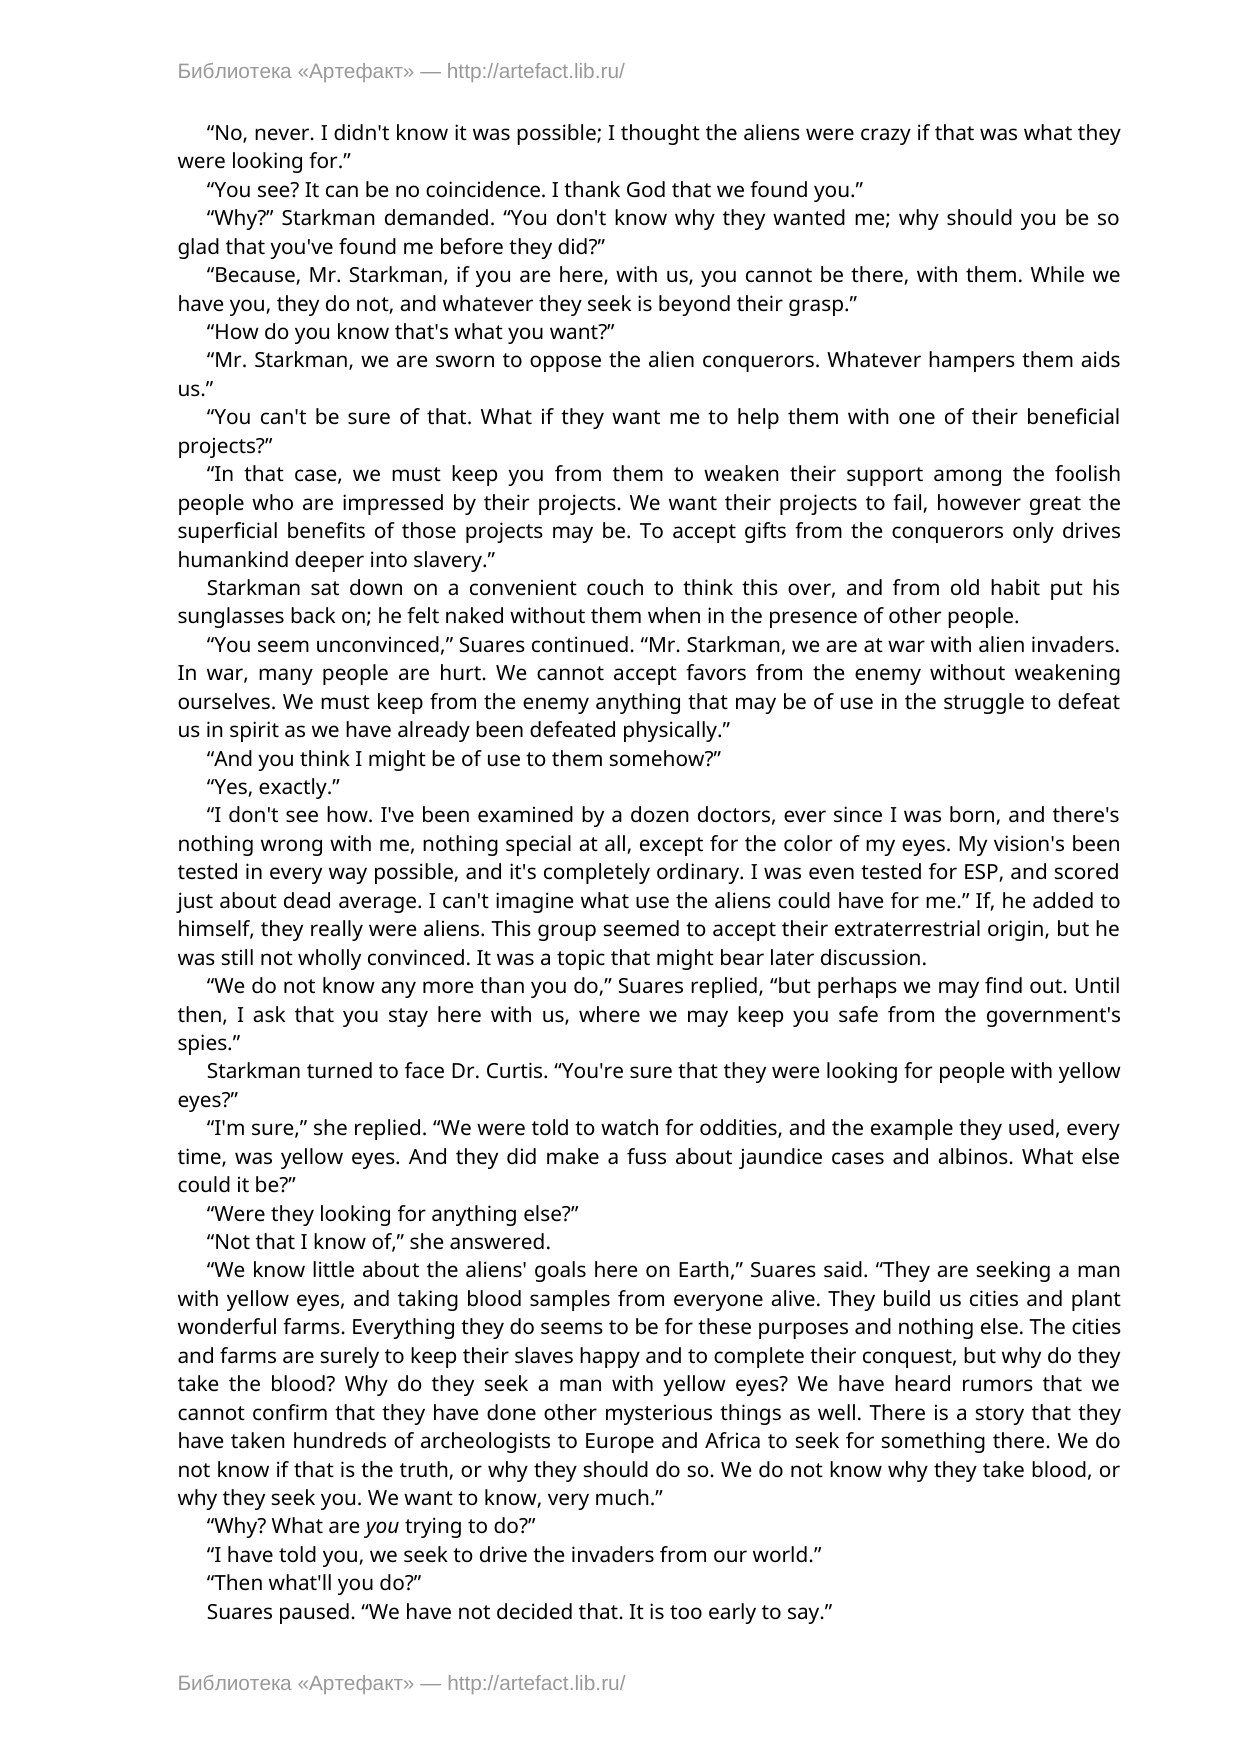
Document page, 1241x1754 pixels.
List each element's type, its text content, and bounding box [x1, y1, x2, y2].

text “We do not know any more than you do,” Suares replied, “but perhaps we may find out. Until then, I ask that you stay here with us, where we may keep you safe from the government's spies.” [177, 971, 1122, 1057]
text “You can't be sure of that. What if they want me to help them with one of their beneficial projects?” [177, 402, 1122, 459]
text “You seem unconvinced,” Suares continued. “Mr. Starkman, we are at war with alien invaders. In war, many people are hurt. We cannot accept favors from the enemy without weakening ourselves. We must keep from the enemy anything that may be of use in the struggle to defeat us in spirit as we have already been defeated physically.” [177, 630, 1122, 744]
text “We know little about the aliens' goals here on Earth,” Suares said. “They are seeking a man with yellow eyes, and taking blood samples from everyone alive. They build us cities and plant wonderful farms. Everything they do seems to be for these purposes and nothing else. The cities and farms are surely to keep their slaves happy and to complete their conquest, but why do they take the blood? Why do they seek a man with yellow eyes? We have heard rumors that we cannot confirm that they have done other mysterious things as well. There is a story that they have taken hundreds of archeologists to Europe and Africa to seek for something there. We do not know if that is the truth, or why they should do so. We do not know why they take blood, or why they seek you. We want to know, very much.” [177, 1256, 1122, 1512]
text “And you think I might be of use to them somehow?” [177, 744, 1122, 772]
text “Mr. Starkman, we are sworn to oppose the alien conquerors. Whatever hampers them aids us.” [177, 346, 1122, 402]
text “I'm sure,” she replied. “We were told to watch for oddities, and the example they used, every time, was yellow eyes. And they did make a fuss about jaundice cases and albinos. What else could it be?” [177, 1113, 1122, 1199]
text “Why? What are you trying to do?” [177, 1512, 1122, 1540]
text “No, never. I didn't know it was possible; I thought the aliens were crazy if that was what they were looking for.” [177, 118, 1122, 175]
text “Were they looking for anything else?” [177, 1199, 1122, 1227]
text “I have told you, we seek to drive the invaders from our world.” [177, 1540, 1122, 1568]
text Starkman sat down on a convenient couch to think this over, and from old habit put his sunglasses back on; he felt naked without them when in the presence of other people. [177, 573, 1122, 630]
text “You see? It can be no coincidence. I thank God that we found you.” [177, 175, 1122, 203]
text “Then what'll you do?” [177, 1568, 1122, 1597]
text “How do you know that's what you want?” [177, 317, 1122, 346]
text “I don't see how. I've been examined by a dozen doctors, ever since I was born, and there's nothing wrong with me, nothing special at all, except for the color of my eyes. My vision's been tested in every way possible, and it's completely ordinary. I was even tested for ESP, and scored just about dead average. I can't imagine what use the aliens could have for me.” If, he added to himself, they really were aliens. This group seemed to accept their extraterrestrial origin, but he was still not wholly convinced. It was a topic that might bear later discussion. [177, 801, 1122, 971]
text Starkman turned to face Dr. Curtis. “You're sure that they were looking for people with yellow eyes?” [177, 1057, 1122, 1113]
text “Because, Mr. Starkman, if you are here, with us, you cannot be there, with them. While we have you, they do not, and whatever they seek is beyond their grasp.” [177, 260, 1122, 317]
text Suares paused. “We have not decided that. It is too early to say.” [177, 1597, 1122, 1625]
text “In that case, we must keep you from them to weaken their support among the foolish people who are impressed by their projects. We want their projects to fail, however great the superficial benefits of those projects may be. To accept gifts from the conquerors only drives humankind deeper into slavery.” [177, 459, 1122, 573]
text “Why?” Starkman demanded. “You don't know why they wanted me; why should you be so glad that you've found me before they did?” [177, 203, 1122, 260]
text “Yes, exactly.” [177, 772, 1122, 801]
text “Not that I know of,” she answered. [177, 1227, 1122, 1256]
